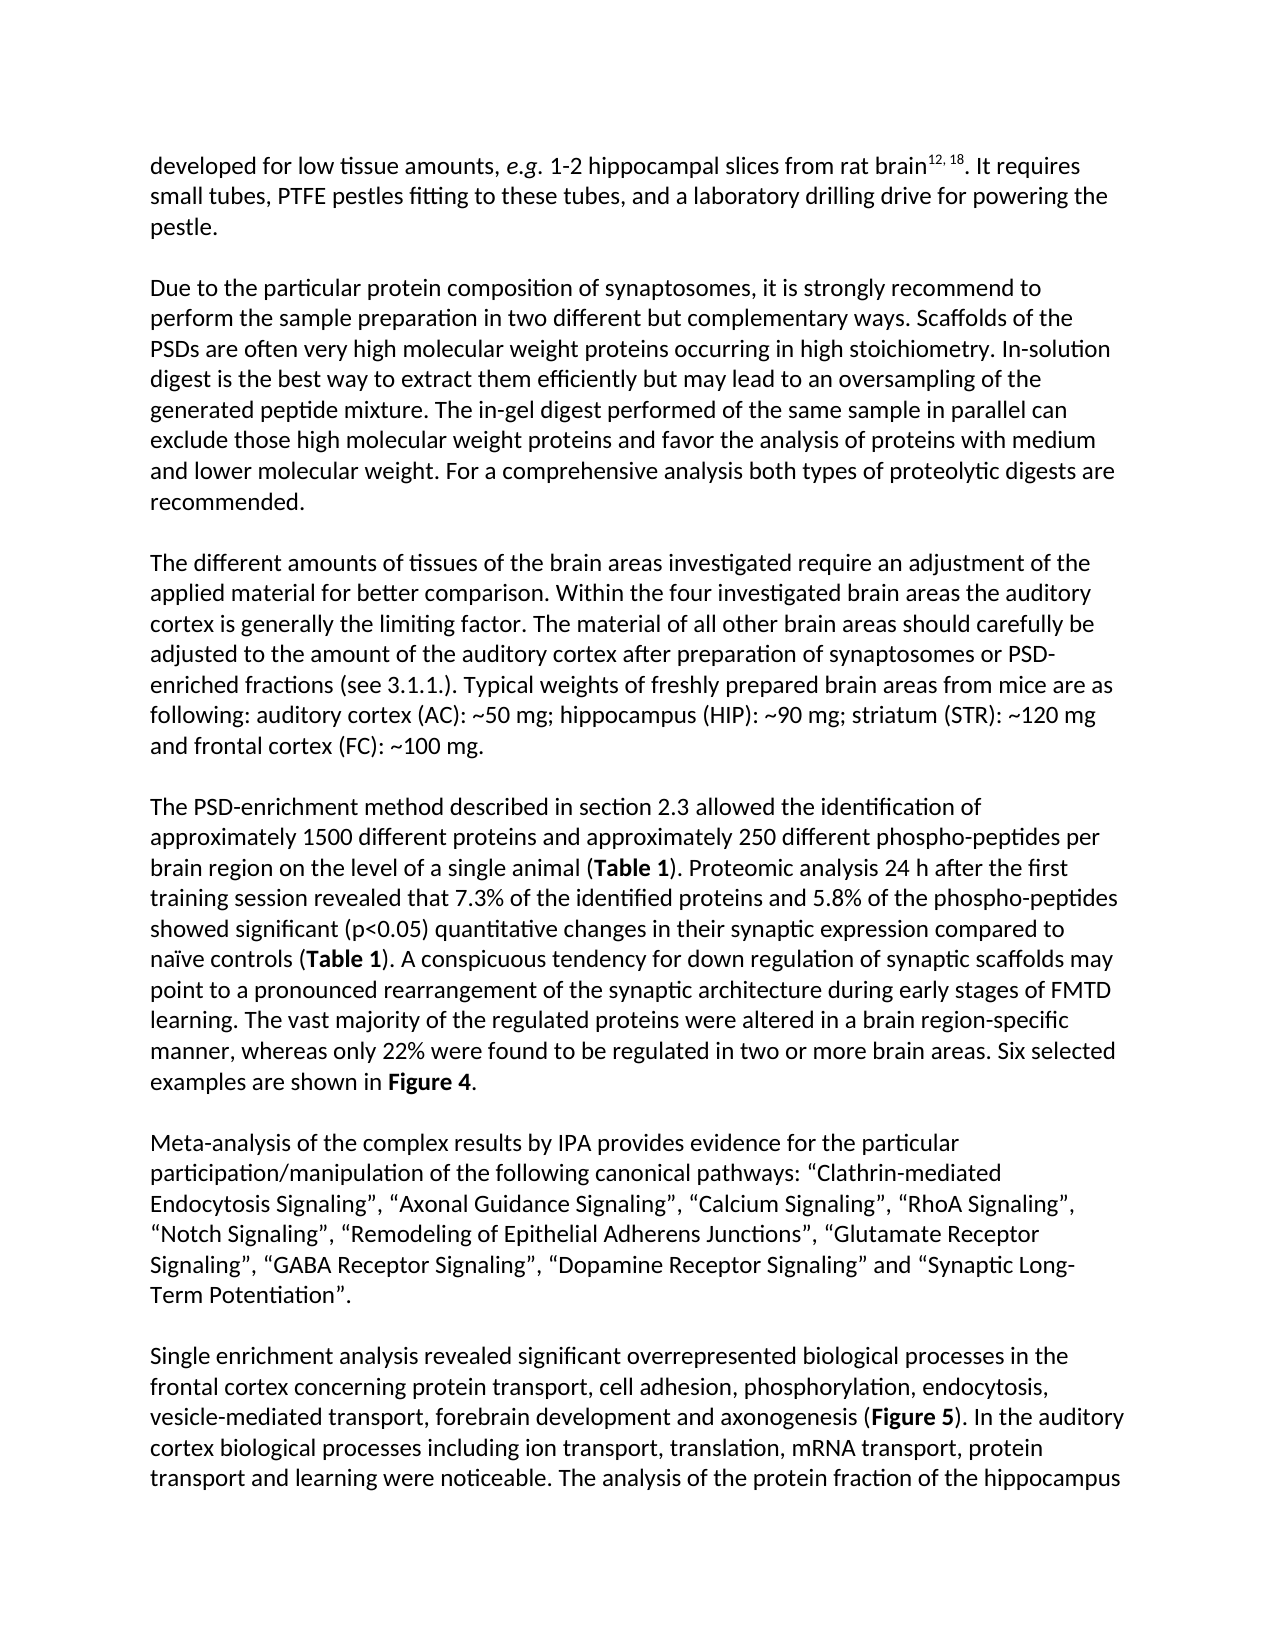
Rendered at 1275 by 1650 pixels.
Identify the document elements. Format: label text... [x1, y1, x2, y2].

text The different amounts of tissues of the brain areas investigated require an adjustment of the applied material for better comparison. Within the four investigated brain areas the auditory cortex is generally the limiting factor. The material of all other brain areas should carefully be adjusted to the amount of the auditory cortex after preparation of synaptosomes or PSD-enriched fractions (see 3.1.1.). Typical weights of freshly prepared brain areas from mice are as following: auditory cortex (AC): ~50 mg; hippocampus (HIP): ~90 mg; striatum (STR): ~120 mg and frontal cortex (FC): ~100 mg. [150, 547, 1125, 760]
text Due to the particular protein composition of synaptosomes, it is strongly recommend to perform the sample preparation in two different but complementary ways. Scaffolds of the PSDs are often very high molecular weight proteins occurring in high stoichiometry. In-solution digest is the best way to extract them efficiently but may lead to an oversampling of the generated peptide mixture. The in-gel digest performed of the same sample in parallel can exclude those high molecular weight proteins and favor the analysis of proteins with medium and lower molecular weight. For a comprehensive analysis both types of proteolytic digests are recommended. [150, 272, 1125, 516]
list The PSD-enrichment method described in section 2.3 allowed the identification of approximately 1500 different proteins and approximately 250 different phospho-peptides per brain region on the level of a single animal (Table 1). Proteomic analysis 24 h after the first training session revealed that 7.3% of the identified proteins and 5.8% of the phospho-peptides showed significant (p<0.05) quantitative changes in their synaptic expression compared to naïve controls (Table 1). A conspicuous tendency for down regulation of synaptic scaffolds may point to a pronounced rearrangement of the synaptic architecture during early stages of FMTD learning. The vast majority of the regulated proteins were altered in a brain region-specific manner, whereas only 22% were found to be regulated in two or more brain areas. Six selected examples are shown in Figure 4. [150, 791, 1125, 1096]
list Meta-analysis of the complex results by IPA provides evidence for the particular participation/manipulation of the following canonical pathways: “Clathrin-mediated Endocytosis Signaling”, “Axonal Guidance Signaling”, “Calcium Signaling”, “RhoA Signaling”, “Notch Signaling”, “Remodeling of Epithelial Adherens Junctions”, “Glutamate Receptor Signaling”, “GABA Receptor Signaling”, “Dopamine Receptor Signaling” and “Synaptic Long-Term Potentiation”. [150, 1127, 1125, 1310]
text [150, 150, 1125, 242]
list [150, 1340, 1125, 1493]
